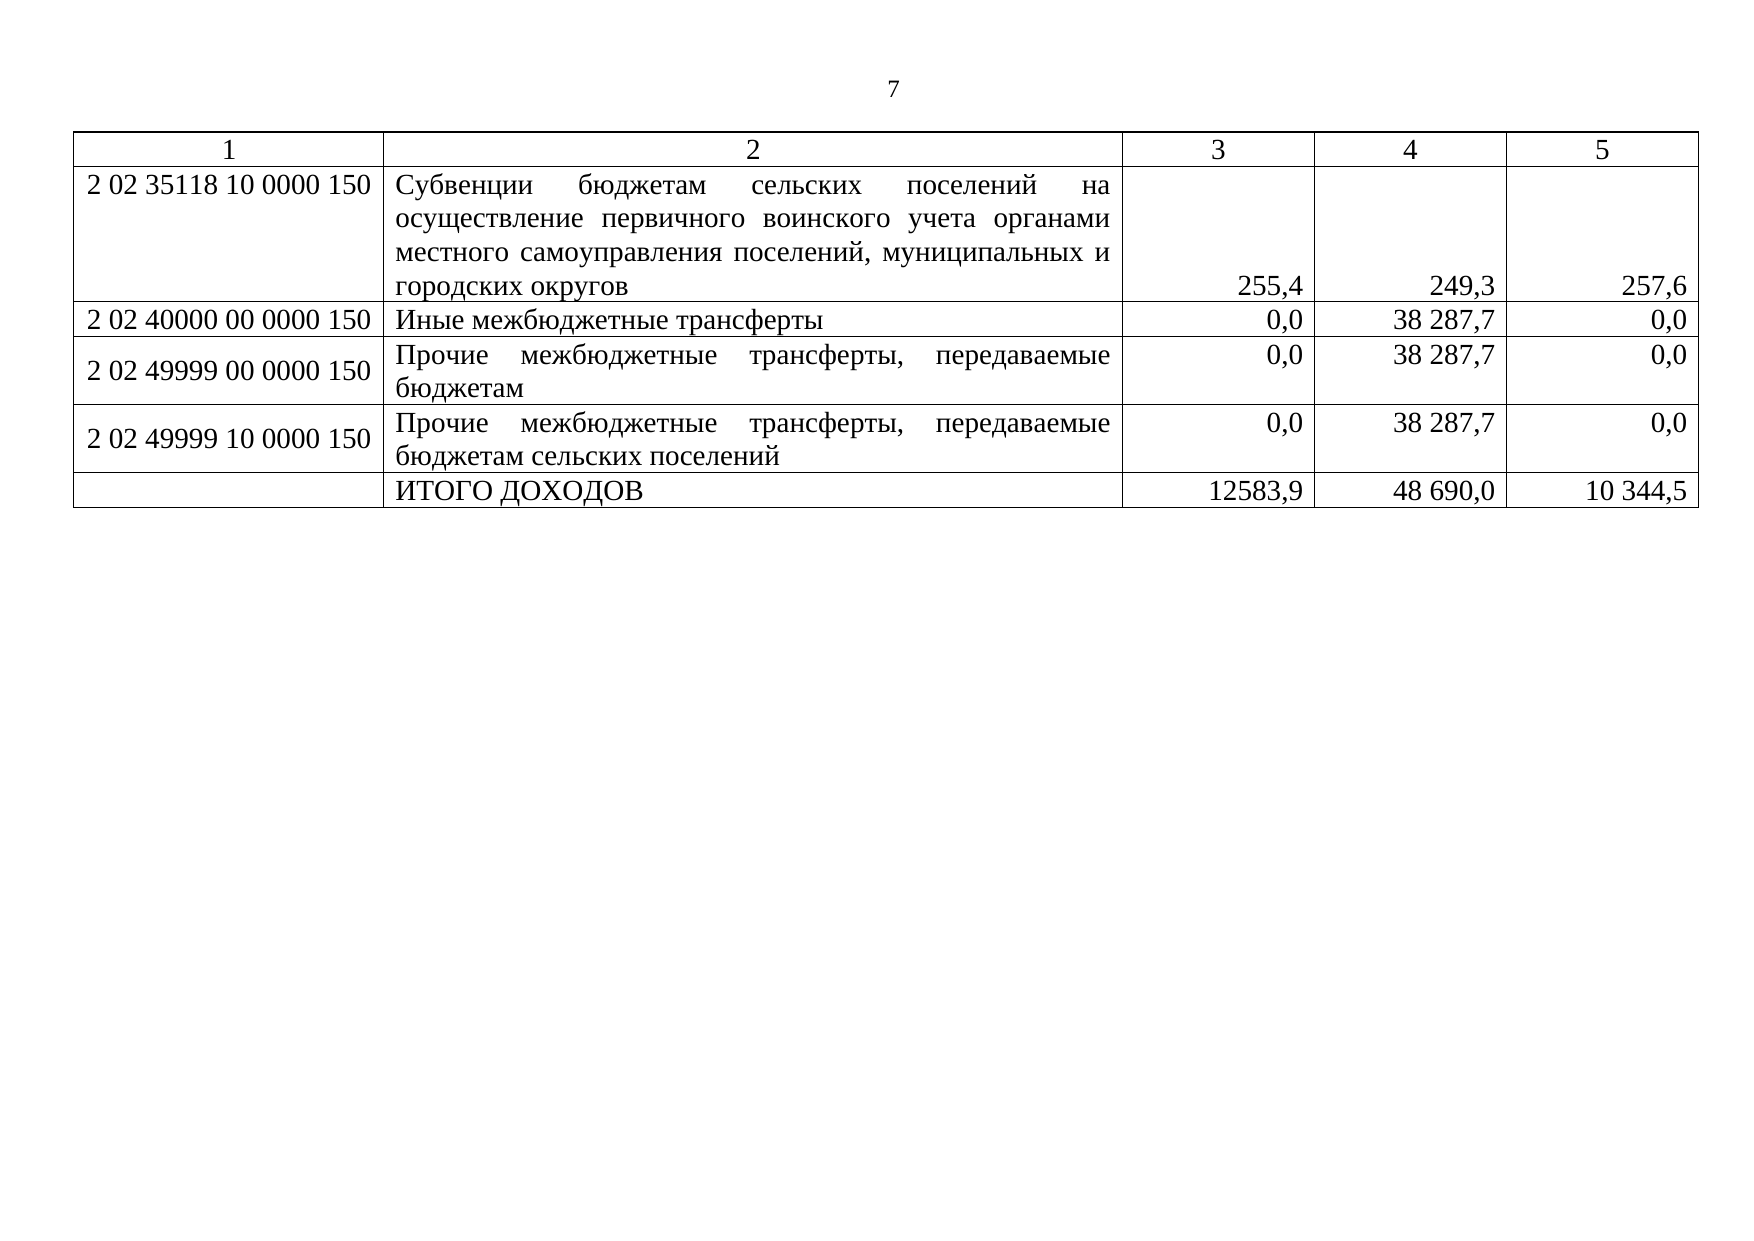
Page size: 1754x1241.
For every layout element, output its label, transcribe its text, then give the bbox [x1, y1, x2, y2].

table_cell Прочие межбюджетные трансферты, передаваемые бюджетам [384, 337, 1122, 404]
table_cell [74, 473, 383, 507]
table_cell 38 287,7 [1315, 337, 1506, 404]
table_header 5 [1507, 133, 1698, 166]
table_cell Субвенции бюджетам сельских поселений на осуществление первичного воинского учета органами местного самоуправления поселений, муниципальных и городских округов [384, 167, 1122, 301]
table_cell 2 02 49999 00 0000 150 [74, 337, 383, 404]
table_cell 0,0 [1123, 337, 1314, 404]
table_header 3 [1123, 133, 1314, 166]
table_cell 257,6 [1507, 167, 1698, 301]
table_cell 0,0 [1507, 302, 1698, 336]
table_cell 2 02 40000 00 0000 150 [74, 302, 383, 336]
table_cell 0,0 [1507, 337, 1698, 404]
table_cell 2 02 49999 10 0000 150 [74, 405, 383, 472]
table_cell 255,4 [1123, 167, 1314, 301]
table_cell 0,0 [1507, 405, 1698, 472]
table_cell 249,3 [1315, 167, 1506, 301]
table_header 4 [1315, 133, 1506, 166]
table_cell 0,0 [1123, 405, 1314, 472]
table_cell 48 690,0 [1315, 473, 1506, 507]
table_cell 38 287,7 [1315, 405, 1506, 472]
table_cell 38 287,7 [1315, 302, 1506, 336]
table_header 1 [74, 133, 383, 166]
table_cell 12583,9 [1123, 473, 1314, 507]
table_cell 10 344,5 [1507, 473, 1698, 507]
table_cell Прочие межбюджетные трансферты, передаваемые бюджетам сельских поселений [384, 405, 1122, 472]
table_cell 2 02 35118 10 0000 150 [74, 167, 383, 301]
table_cell Иные межбюджетные трансферты [384, 302, 1122, 336]
table_cell 0,0 [1123, 302, 1314, 336]
table_header 2 [384, 133, 1122, 166]
table_cell ИТОГО ДОХОДОВ [384, 473, 1122, 507]
